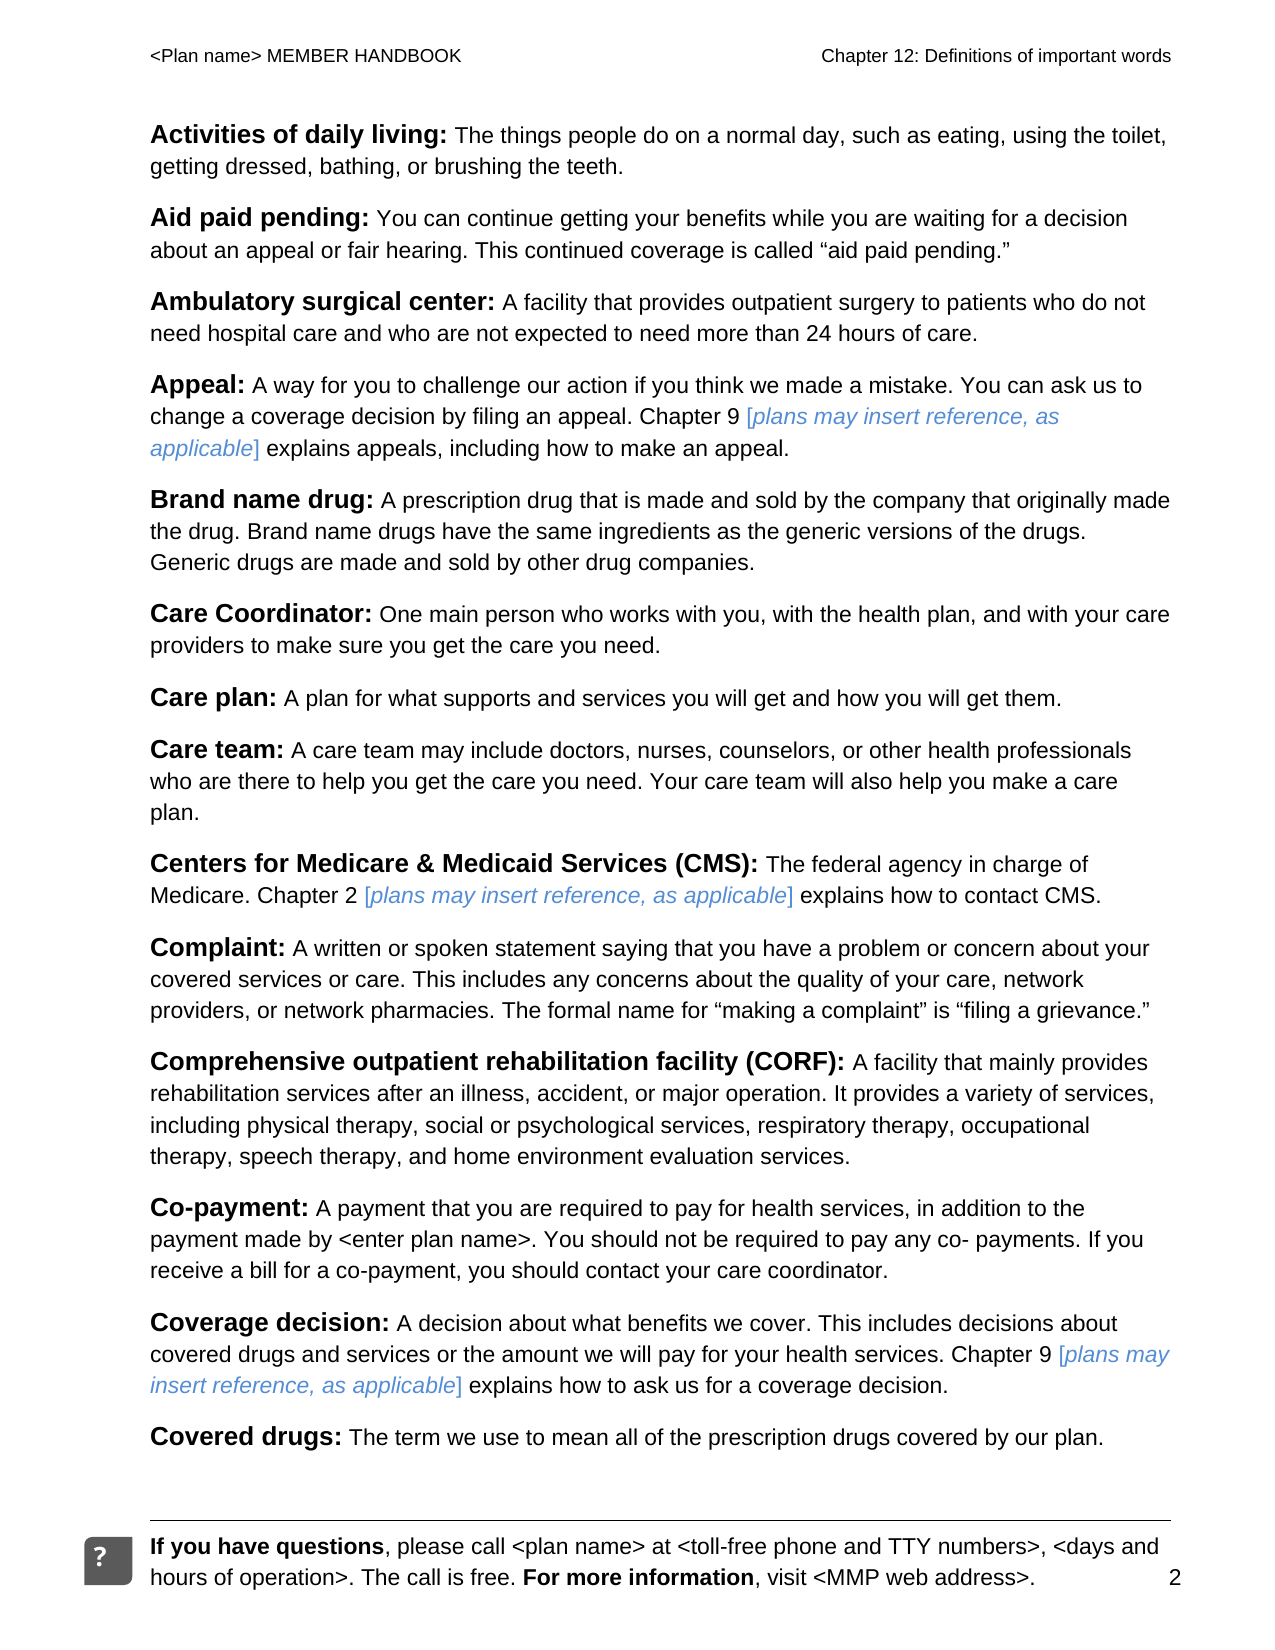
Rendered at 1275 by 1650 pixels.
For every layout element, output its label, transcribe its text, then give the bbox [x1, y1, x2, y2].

subtitle Care team: A care team may include doctors, nurses, counselors, or other health professionals who are there to help you get the care you need. Your care team will also help you make a care plan. [150, 733, 1171, 827]
subtitle Brand name drug: A prescription drug that is made and sold by the company that originally made the drug. Brand name drugs have the same ingredients as the generic versions of the drugs. Generic drugs are made and sold by other drug companies. [150, 483, 1171, 577]
subtitle Care plan: A plan for what supports and services you will get and how you will get them. [150, 681, 1171, 712]
subtitle Appeal: A way for you to challenge our action if you think we made a mistake. You can ask us to change a coverage decision by filing an appeal. Chapter 9 [plans may insert reference, as applicable] explains appeals, including how to make an appeal. [150, 368, 1171, 462]
subtitle Activities of daily living: The things people do on a normal day, such as eating, using the toilet, getting dressed, bathing, or brushing the teeth. [150, 118, 1171, 181]
subtitle Covered drugs: The term we use to mean all of the prescription drugs covered by our plan. [150, 1421, 1171, 1452]
subtitle Ambulatory surgical center: A facility that provides outpatient surgery to patients who do not need hospital care and who are not expected to need more than 24 hours of care. [150, 285, 1171, 348]
subtitle Co-payment: A payment that you are required to pay for health services, in addition to the payment made by <enter plan name>. You should not be required to pay any co- payments. If you receive a bill for a co-payment, you should contact your care coordinator. [150, 1191, 1171, 1285]
subtitle Comprehensive outpatient rehabilitation facility (CORF): A facility that mainly provides rehabilitation services after an illness, accident, or major operation. It provides a variety of services, including physical therapy, social or psychological services, respiratory therapy, occupational therapy, speech therapy, and home environment evaluation services. [150, 1046, 1171, 1171]
subtitle Care Coordinator: One main person who works with you, with the health plan, and with your care providers to make sure you get the care you need. [150, 598, 1171, 660]
subtitle Coverage decision: A decision about what benefits we cover. This includes decisions about covered drugs and services or the amount we will pay for your health services. Chapter 9 [plans may insert reference, as applicable] explains how to ask us for a coverage decision. [150, 1306, 1171, 1400]
subtitle Centers for Medicare & Medicaid Services (CMS): The federal agency in charge of Medicare. Chapter 2 [plans may insert reference, as applicable] explains how to contact CMS. [150, 848, 1171, 910]
subtitle Complaint: A written or spoken statement saying that you have a problem or concern about your covered services or care. This includes any concerns about the quality of your care, network providers, or network pharmacies. The formal name for “making a complaint” is “filing a grievance.” [150, 931, 1171, 1025]
subtitle Aid paid pending: You can continue getting your benefits while you are waiting for a decision about an appeal or fair hearing. This continued coverage is called “aid paid pending.” [150, 202, 1171, 264]
